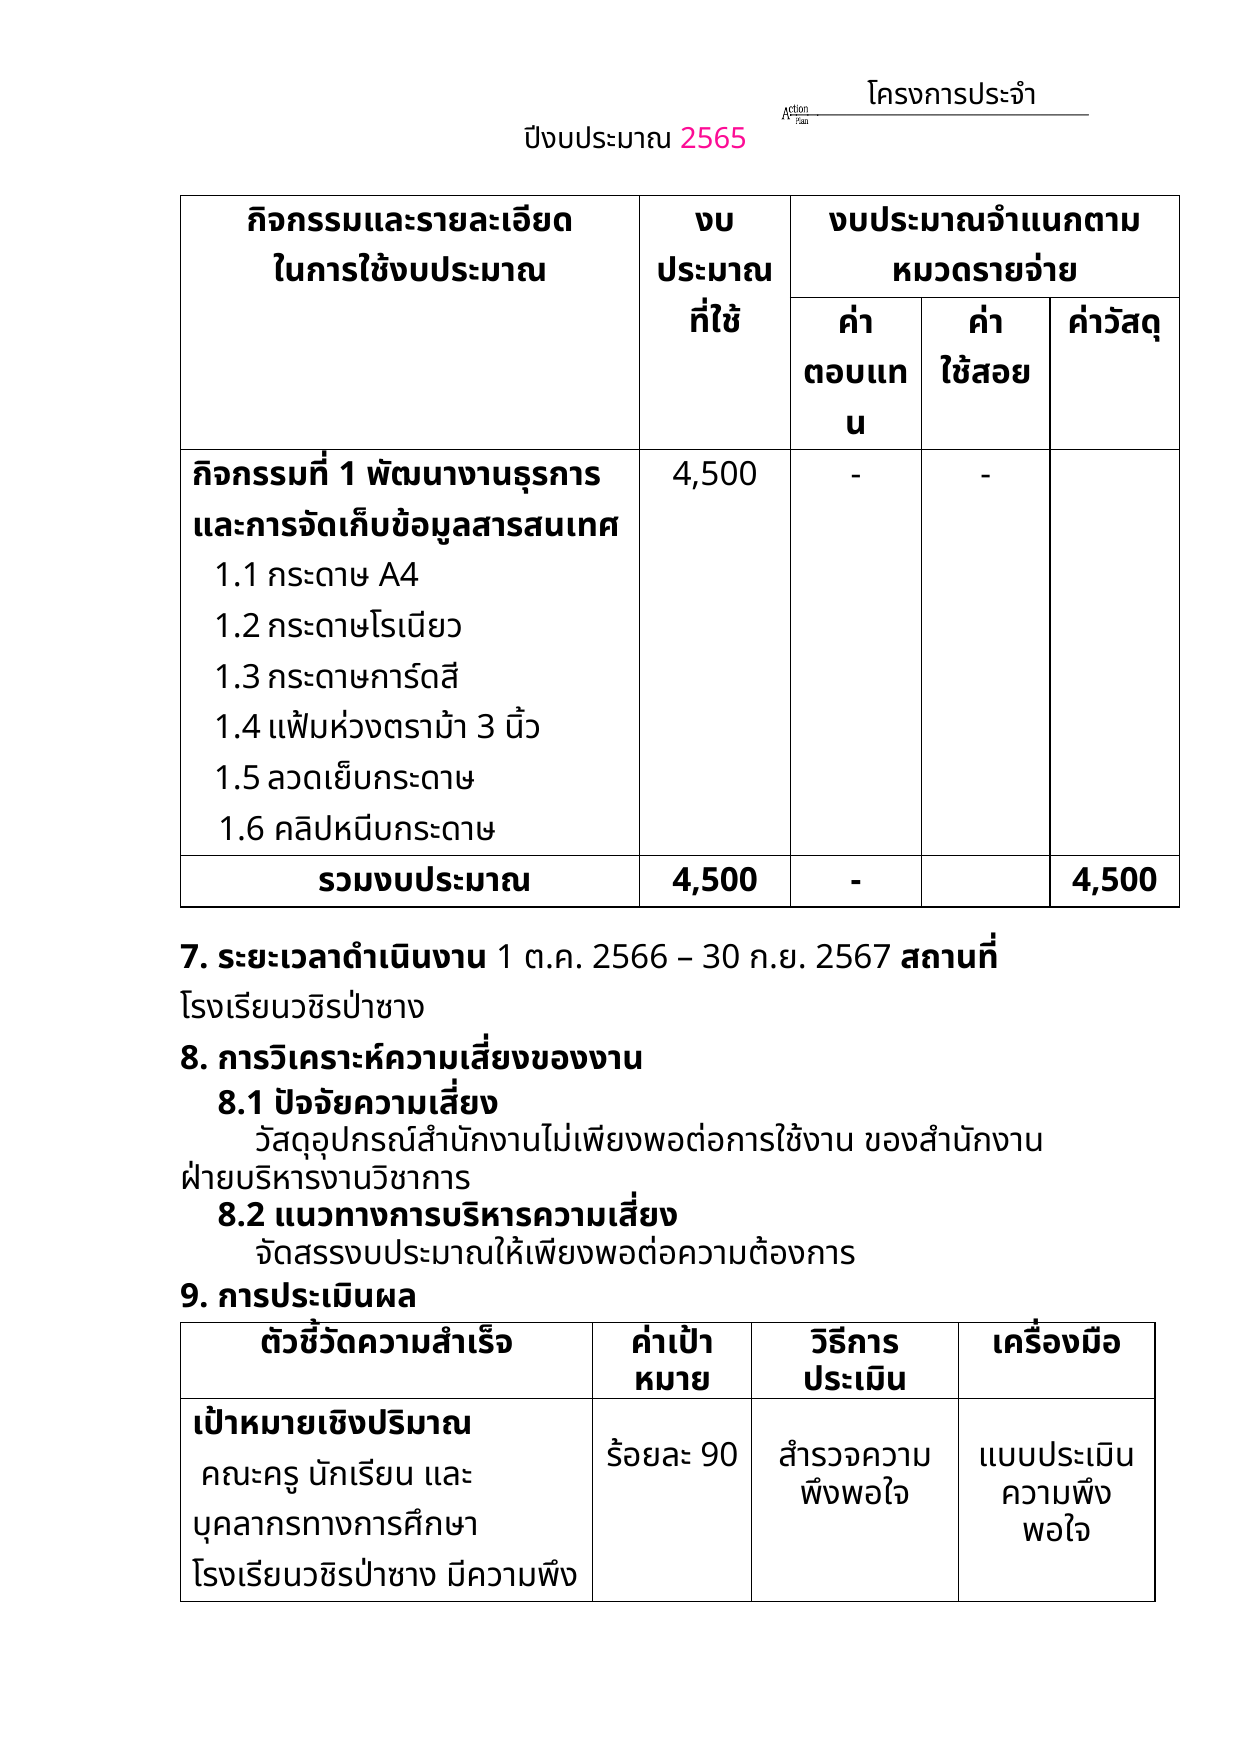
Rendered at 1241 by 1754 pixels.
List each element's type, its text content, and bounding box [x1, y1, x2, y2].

table_cell ค่าใช้สอย [922, 298, 1049, 449]
table_cell 4,500 [640, 450, 790, 855]
text วัสดุอุปกรณ์สำนักงานไม่เพียงพอต่อการใช้งาน ของสำนักงานฝ่ายบริหารงานวิชาการ [180, 1122, 1090, 1197]
text 8.2 แนวทางการบริหารความเสี่ยง [217, 1197, 1090, 1234]
table_cell - [922, 450, 1049, 855]
picture [771, 101, 1091, 129]
table_header ตัวชี้วัดความสำเร็จ [181, 1323, 592, 1398]
table_header กิจกรรมและรายละเอียด ในการใช้งบประมาณ [181, 196, 639, 449]
table_cell - [791, 450, 921, 855]
table_cell ค่าตอบแทน [791, 298, 921, 449]
table_header งบประมาณจำแนกตามหมวดรายจ่าย [791, 196, 1179, 297]
table_cell 4,500 [1051, 856, 1179, 906]
text จัดสรรงบประมาณให้เพียงพอต่อความต้องการ [217, 1234, 1090, 1272]
table_cell กิจกรรมที่ 1 พัฒนางานธุรการและการจัดเก็บข้อมูลสารสนเทศ กระดาษ A4 กระดาษโรเนียว กระดาษการ์ดสี แฟ้มห่วงตราม้า 3 นิ้ว ลวดเย็บกระดาษ 1.6 คลิปหนีบกระดาษ [181, 450, 639, 855]
text 9. การประเมินผล [180, 1272, 1090, 1322]
table_cell ร้อยละ 90 [593, 1399, 751, 1601]
table_cell 4,500 [640, 856, 790, 906]
text 8.1 ปัจจัยความเสี่ยง [217, 1084, 1090, 1122]
table_cell [922, 856, 1049, 906]
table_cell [181, 1399, 592, 1601]
table_cell รวมงบประมาณ [181, 856, 639, 906]
table_header เครื่องมือ [959, 1323, 1154, 1398]
table_cell ค่าวัสดุ [1051, 298, 1179, 449]
table_cell - [791, 856, 921, 906]
table_cell แบบประเมิน ความพึงพอใจ [959, 1399, 1154, 1601]
table_header ค่าเป้าหมาย [593, 1323, 751, 1398]
table_cell [1051, 450, 1179, 855]
table_cell สำรวจความพึงพอใจ [752, 1399, 958, 1601]
text 7. ระยะเวลาดำเนินงาน 1 ต.ค. 2566 – 30 ก.ย. 2567 สถานที่ โรงเรียนวชิรป่าซาง 8. การวิเคราะห์ความเสี่ยงของงาน [180, 932, 1090, 1084]
table_header งบประมาณ ที่ใช้ [640, 196, 790, 449]
table_header วิธีการประเมิน [752, 1323, 958, 1398]
